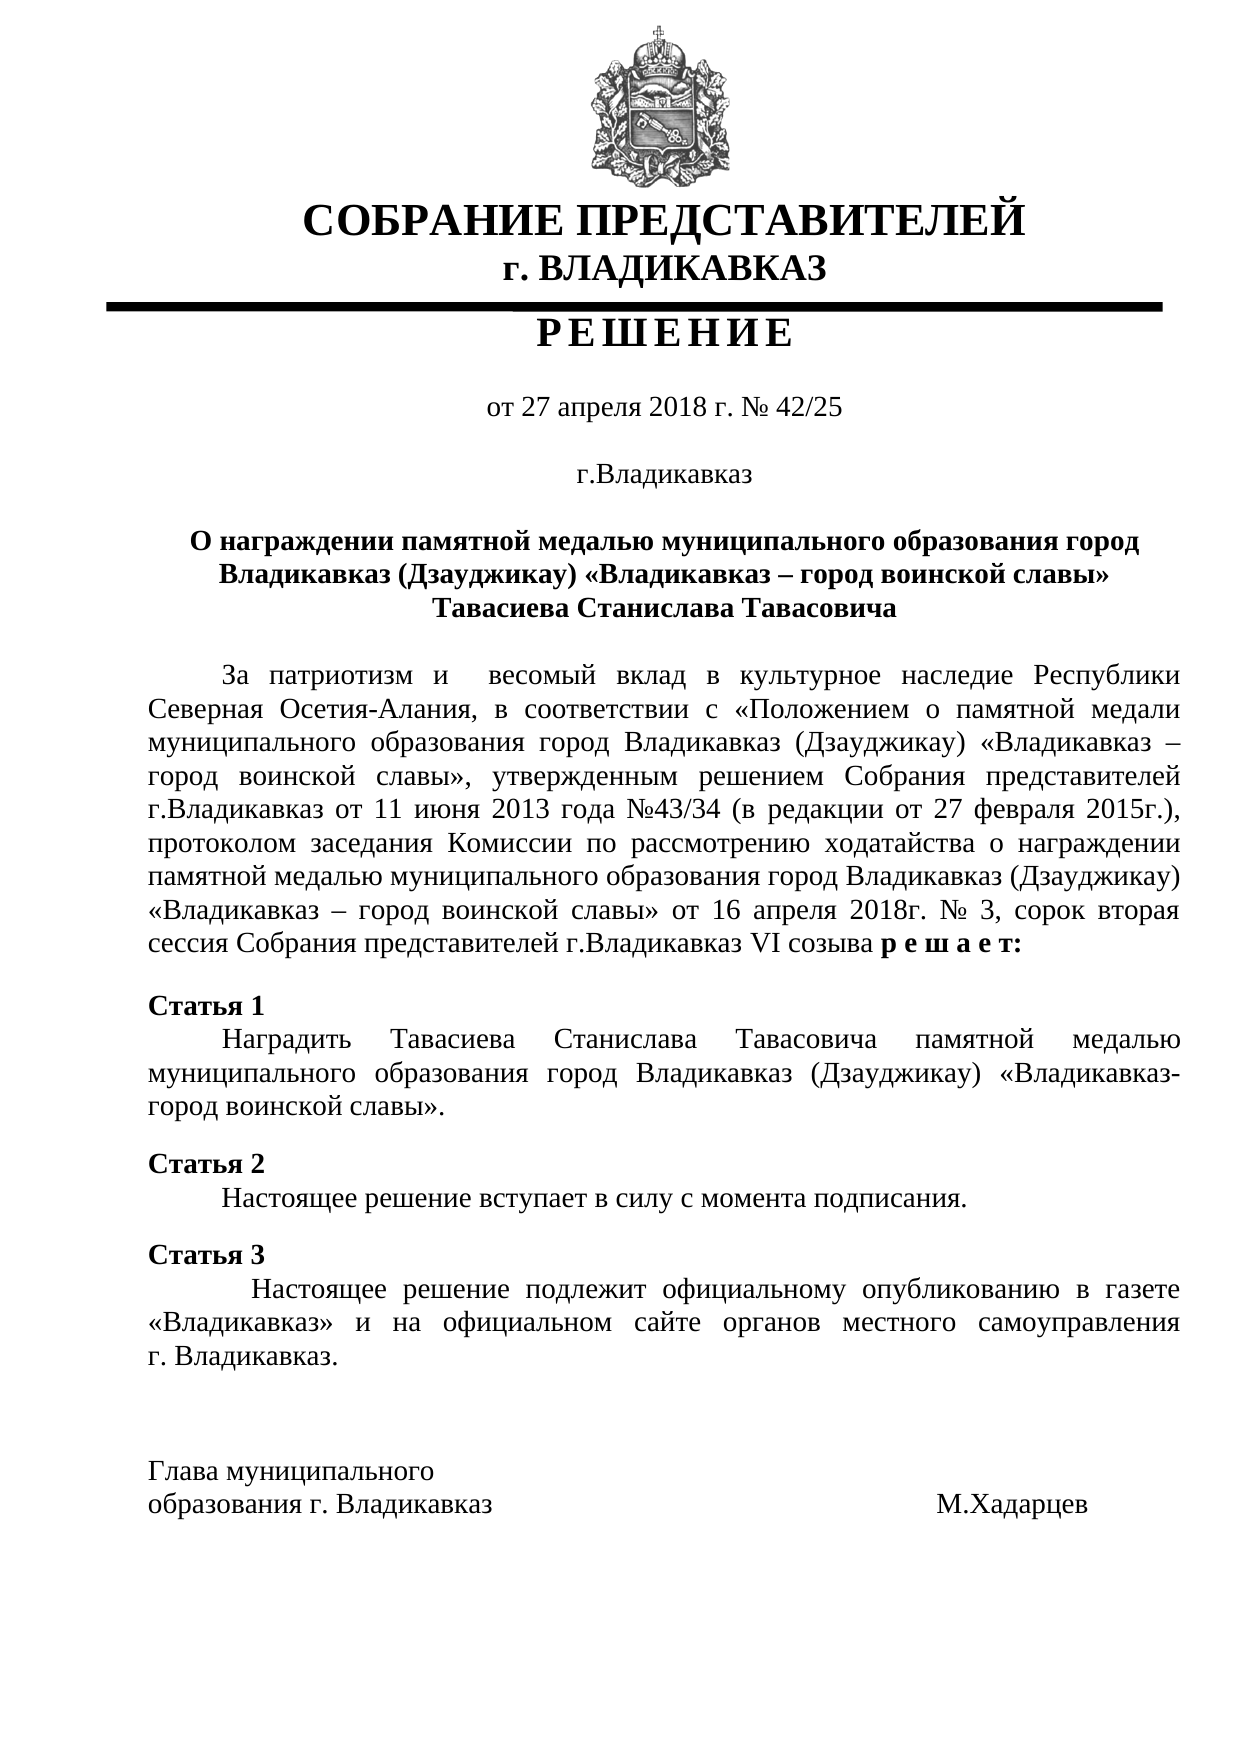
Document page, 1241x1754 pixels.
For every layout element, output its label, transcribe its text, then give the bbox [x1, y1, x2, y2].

text Глава муниципального [148, 1453, 1181, 1487]
text РЕШЕНИЕ [148, 307, 1181, 355]
text от 27 апреля 2018 г. № 42/25 [148, 389, 1181, 422]
text Тавасиева Станислава Тавасовича [148, 590, 1181, 624]
title О награждении памятной медалью муниципального образования город Владикавказ (Дзауджикау) «Владикавказ – город воинской славы» [148, 523, 1181, 590]
text За патриотизм и весомый вклад в культурное наследие Республики Северная Осетия-Алания, в соответствии с «Положением о памятной медали муниципального образования город Владикавказ (Дзауджикау) «Владикавказ – город воинской славы», утвержденным решением Собрания представителей г.Владикавказ от 11 июня 2013 года №43/34 (в редакции от 27 февраля 2015г.), протоколом заседания Комиссии по рассмотрению ходатайства о награждении памятной медалью муниципального образования город Владикавказ (Дзауджикау) «Владикавказ – город воинской славы» от 16 апреля 2018г. № 3, сорок вторая сессия Собрания представителей г.Владикавказ VI созыва р е ш а е т: [147, 657, 1181, 959]
title СОБРАНИЕ ПРЕДСТАВИТЕЛЕЙ [148, 192, 1181, 245]
text г.Владикавказ [148, 456, 1181, 489]
text Наградить Тавасиева Станислава Тавасовича памятной медалью муниципального образования город Владикавказ (Дзауджикау) «Владикавказ- город воинской славы». [148, 1021, 1181, 1122]
text образования г. Владикавказ М.Хадарцев [148, 1487, 1181, 1520]
text Настоящее решение подлежит официальному опубликованию в газете «Владикавказ» и на официальном сайте органов местного самоуправления г. Владикавказ. [148, 1271, 1181, 1371]
text Настоящее решение вступает в силу с момента подписания. [148, 1180, 1181, 1213]
text Статья 3 [148, 1237, 1181, 1271]
text г. ВЛАДИКАВКАЗ [148, 245, 1181, 288]
text Статья 1 [148, 988, 1181, 1021]
text Статья 2 [148, 1146, 1181, 1180]
